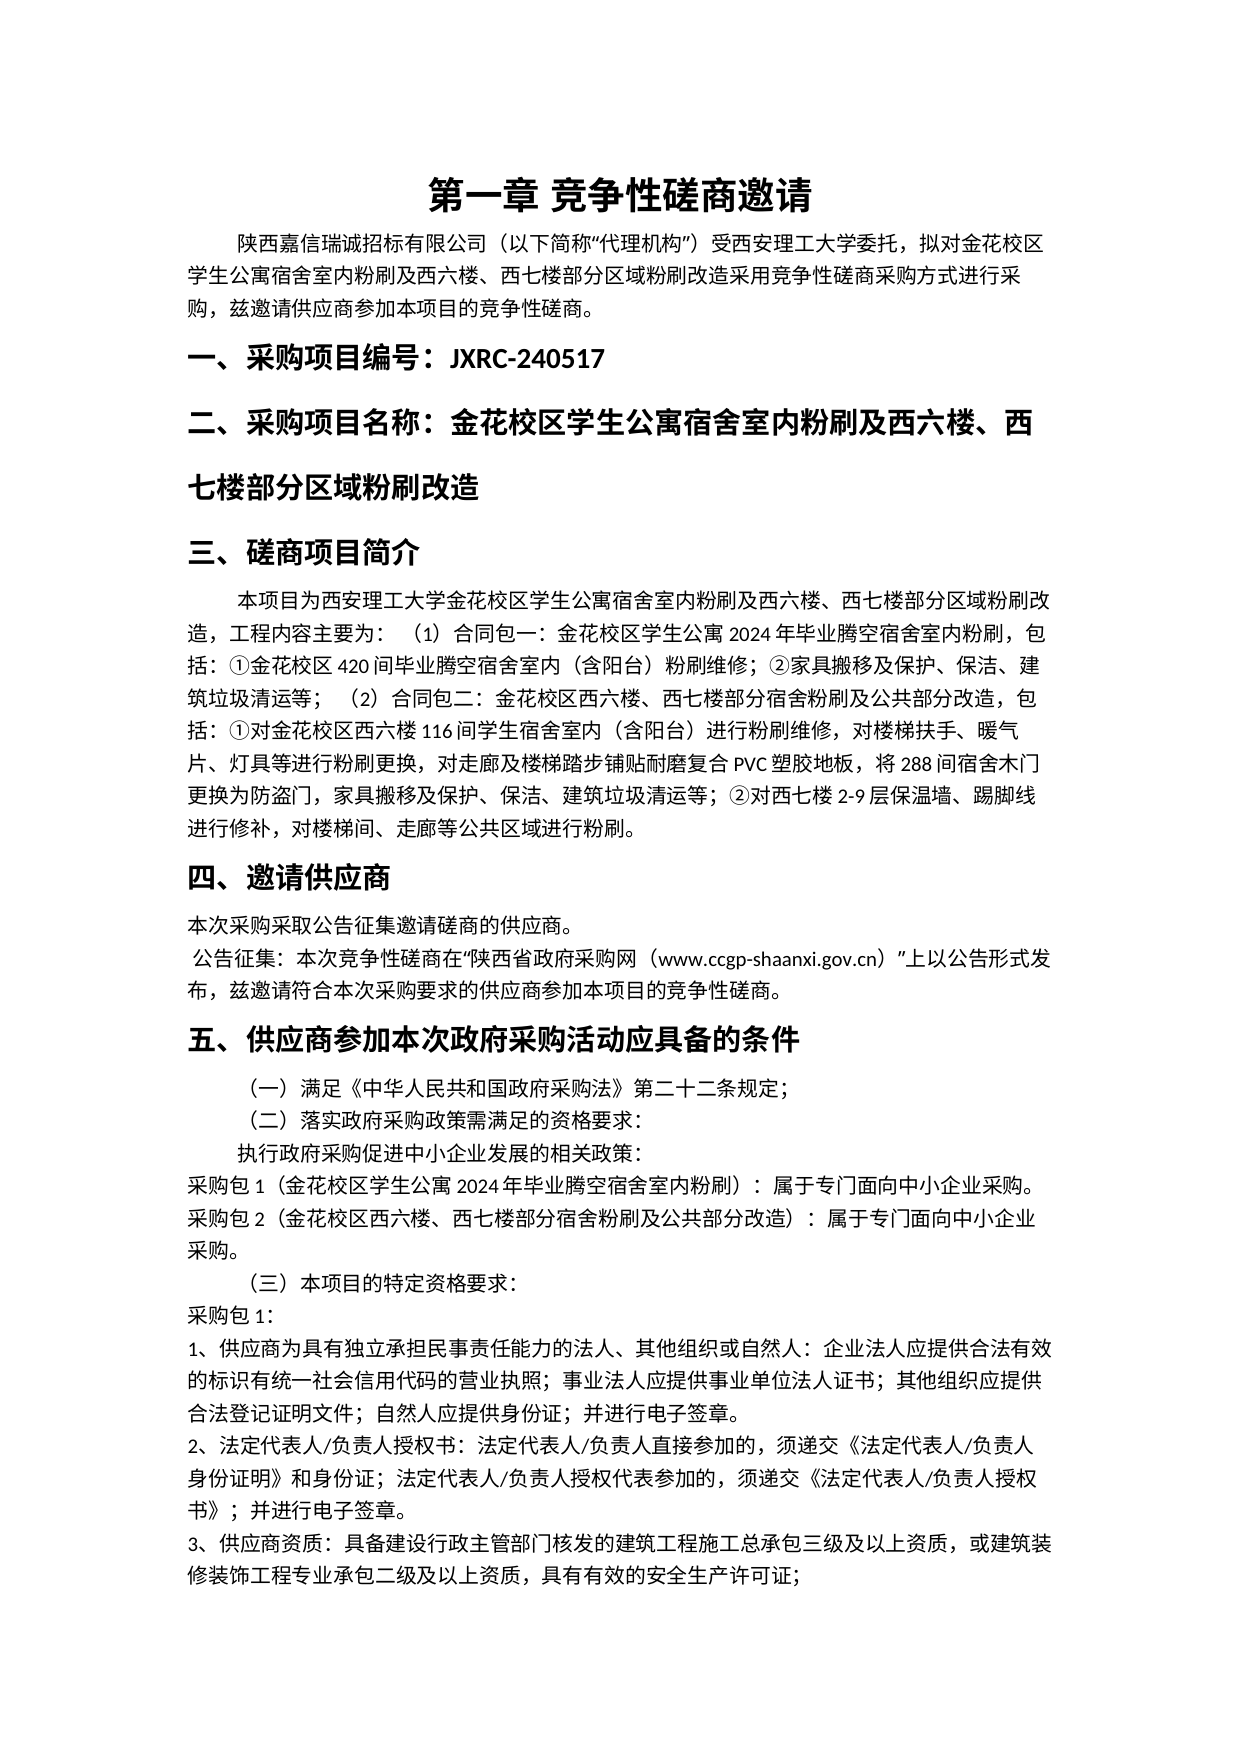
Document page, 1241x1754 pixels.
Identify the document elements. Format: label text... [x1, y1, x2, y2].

text 五、供应商参加本次政府采购活动应具备的条件 [187, 1007, 1053, 1072]
text 一、采购项目编号：JXRC-240517 [187, 324, 1053, 389]
text 本项目为西安理工大学金花校区学生公寓宿舍室内粉刷及西六楼、西七楼部分区域粉刷改造，工程内容主要为： （1）合同包一：金花校区学生公寓2024年毕业腾空宿舍室内粉刷，包括：①金花校区420间毕业腾空宿舍室内（含阳台）粉刷维修；②家具搬移及保护、保洁、建筑垃圾清运等； （2）合同包二：金花校区西六楼、西七楼部分宿舍粉刷及公共部分改造，包括：①对金花校区西六楼116间学生宿舍室内（含阳台）进行粉刷维修，对楼梯扶手、暖气片、灯具等进行粉刷更换，对走廊及楼梯踏步铺贴耐磨复合PVC塑胶地板，将288间宿舍木门更换为防盗门，家具搬移及保护、保洁、建筑垃圾清运等；②对西七楼2-9层保温墙、踢脚线进行修补，对楼梯间、走廊等公共区域进行粉刷。 [187, 584, 1053, 844]
text 本次采购采取公告征集邀请磋商的供应商。 [187, 909, 1053, 942]
text （三）本项目的特定资格要求： [187, 1267, 1053, 1299]
text 1、供应商为具有独立承担民事责任能力的法人、其他组织或自然人：企业法人应提供合法有效的标识有统一社会信用代码的营业执照；事业法人应提供事业单位法人证书；其他组织应提供合法登记证明文件；自然人应提供身份证；并进行电子签章。 [187, 1332, 1053, 1429]
text 二、采购项目名称：金花校区学生公寓宿舍室内粉刷及西六楼、西七楼部分区域粉刷改造 [187, 389, 1053, 519]
text 执行政府采购促进中小企业发展的相关政策： [187, 1137, 1053, 1169]
text 四、邀请供应商 [187, 844, 1053, 909]
text （一）满足《中华人民共和国政府采购法》第二十二条规定； [187, 1072, 1053, 1104]
text 公告征集：本次竞争性磋商在“陕西省政府采购网（www.ccgp-shaanxi.gov.cn）”上以公告形式发布，兹邀请符合本次采购要求的供应商参加本项目的竞争性磋商。 [187, 942, 1053, 1007]
text （二）落实政府采购政策需满足的资格要求： [187, 1104, 1053, 1137]
text 三、磋商项目简介 [187, 519, 1053, 584]
text 第一章 竞争性磋商邀请 [187, 162, 1053, 227]
text 2、法定代表人/负责人授权书：法定代表人/负责人直接参加的，须递交《法定代表人/负责人身份证明》和身份证；法定代表人/负责人授权代表参加的，须递交《法定代表人/负责人授权书》；并进行电子签章。 [187, 1429, 1053, 1527]
text 采购包2（金花校区西六楼、西七楼部分宿舍粉刷及公共部分改造）：属于专门面向中小企业采购。 [187, 1202, 1053, 1267]
text 陕西嘉信瑞诚招标有限公司（以下简称“代理机构”）受西安理工大学委托，拟对金花校区学生公寓宿舍室内粉刷及西六楼、西七楼部分区域粉刷改造采用竞争性磋商采购方式进行采购，兹邀请供应商参加本项目的竞争性磋商。 [187, 227, 1053, 324]
text 采购包1（金花校区学生公寓2024年毕业腾空宿舍室内粉刷）：属于专门面向中小企业采购。 [187, 1169, 1053, 1202]
text 3、供应商资质：具备建设行政主管部门核发的建筑工程施工总承包三级及以上资质，或建筑装修装饰工程专业承包二级及以上资质，具有有效的安全生产许可证； [187, 1527, 1053, 1592]
text 采购包1： [187, 1299, 1053, 1332]
